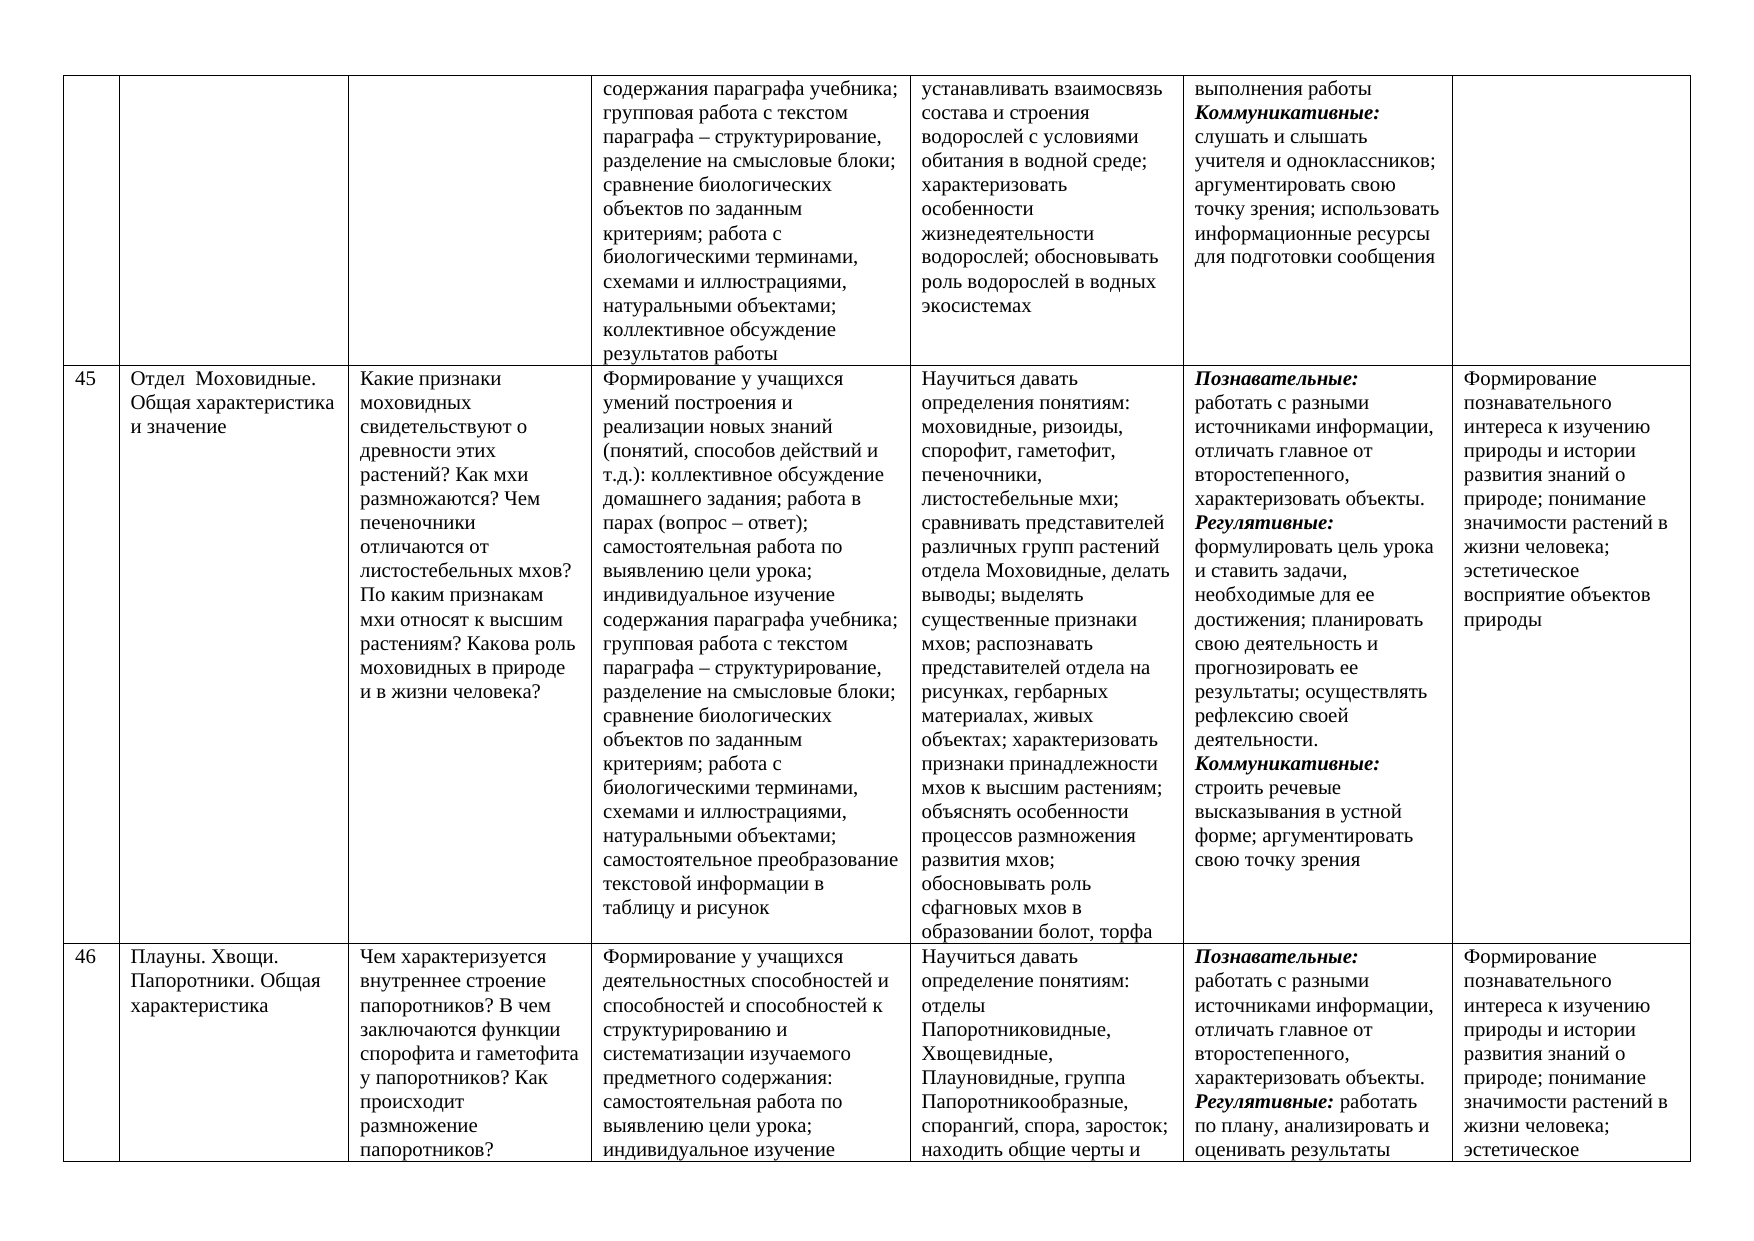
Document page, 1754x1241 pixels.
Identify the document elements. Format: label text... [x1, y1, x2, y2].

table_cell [349, 944, 591, 1161]
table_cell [120, 76, 348, 365]
table_cell Формирование у учащихся умений построения и реализации новых знаний (понятий, способов действий и т.д.): коллективное обсуждение домашнего задания; работа в парах (вопрос – ответ); самостоятельная работа по выявлению цели урока; индивидуальное изучение содержания параграфа учебника; групповая работа с текстом параграфа – структурирование, разделение на смысловые блоки; сравнение биологических объектов по заданным критериям; работа с биологическими терминами, схемами и иллюстрациями, натуральными объектами; самостоятельное преобразование текстовой информации в таблицу и рисунок [592, 366, 910, 943]
table_cell 46 [64, 944, 119, 1161]
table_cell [592, 76, 910, 365]
table_cell Познавательные: работать с разными источниками информации, отличать главное от второстепенного, характеризовать объекты. Регулятивные: формулировать цель урока и ставить задачи, необходимые для ее достижения; планировать свою деятельность и прогнозировать ее результаты; осуществлять рефлексию своей деятельности. Коммуникативные: строить речевые высказывания в устной форме; аргументировать свою точку зрения [1184, 366, 1452, 943]
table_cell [911, 944, 1183, 1161]
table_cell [592, 944, 910, 1161]
table_cell 44 [64, 76, 119, 365]
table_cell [349, 76, 591, 365]
table_cell 45 [64, 366, 119, 943]
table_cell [911, 76, 1183, 365]
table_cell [1184, 76, 1452, 365]
table_cell Какие признаки моховидных свидетельствуют о древности этих растений? Как мхи размножаются? Чем печеночники отличаются от листостебельных мхов? По каким признакам мхи относят к высшим растениям? Какова роль моховидных в природе и в жизни человека? [349, 366, 591, 943]
table_cell Отдел Моховидные. Общая характеристика и значение [120, 366, 348, 943]
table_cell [120, 944, 348, 1161]
table_cell Научиться давать определения понятиям: моховидные, ризоиды, спорофит, гаметофит, печеночники, листостебельные мхи; сравнивать представителей различных групп растений отдела Моховидные, делать выводы; выделять существенные признаки мхов; распознавать представителей отдела на рисунках, гербарных материалах, живых объектах; характеризовать признаки принадлежности мхов к высшим растениям; объяснять особенности процессов размножения развития мхов; обосновывать роль сфагновых мхов в образовании болот, торфа [911, 366, 1183, 943]
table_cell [1453, 944, 1690, 1161]
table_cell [1453, 76, 1690, 365]
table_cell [1184, 944, 1452, 1161]
